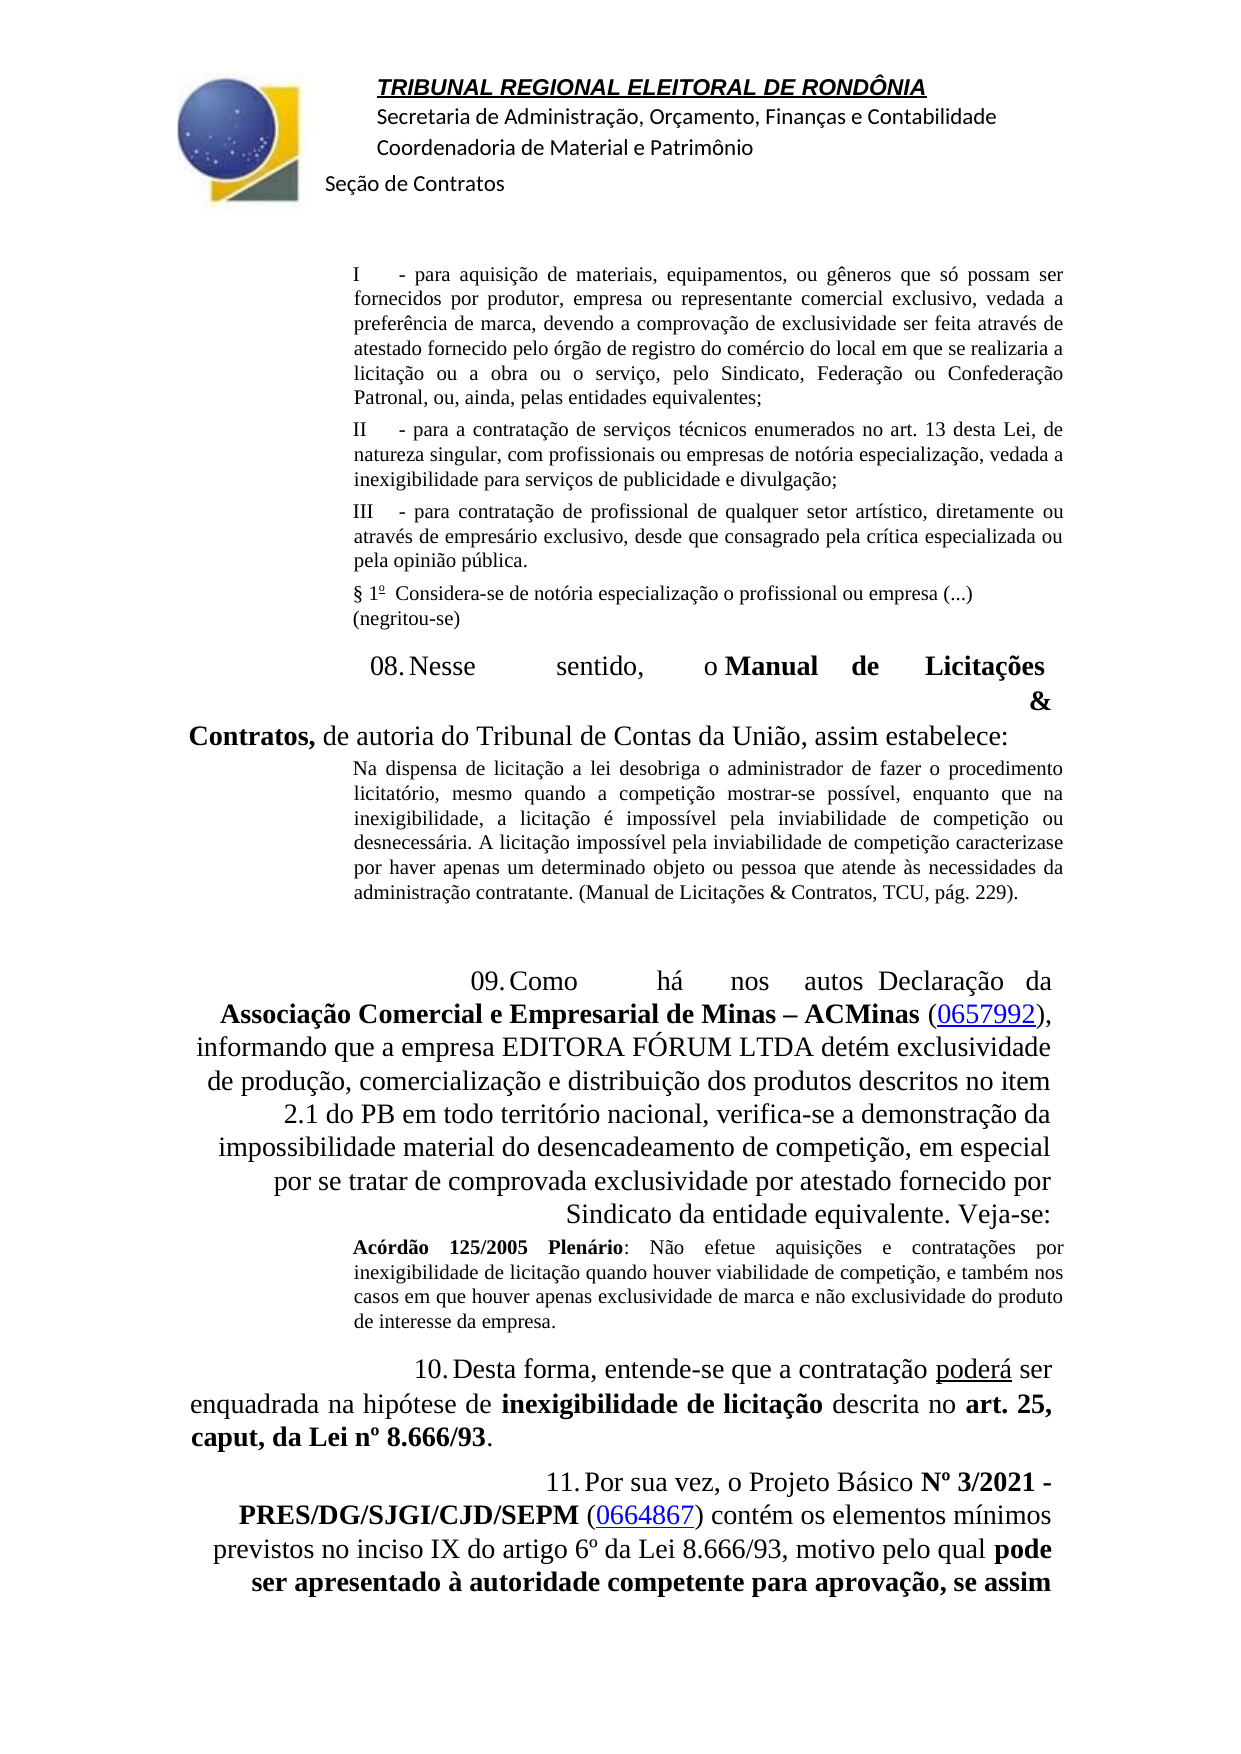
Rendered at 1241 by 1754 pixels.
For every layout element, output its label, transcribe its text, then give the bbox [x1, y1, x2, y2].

text Acórdão 125/2005 Plenário: Não efetue aquisições e contratações por inexigibilidade de licitação quando houver viabilidade de competição, e também nos casos em que houver apenas exclusividade de marca e não exclusividade do produto de interesse da empresa. [353, 1235, 1064, 1333]
list - para contratação de profissional de qualquer setor artístico, diretamente ou através de empresário exclusivo, desde que consagrado pela crítica especializada ou pela opinião pública. [353, 499, 1064, 572]
text Na dispensa de licitação a lei desobriga o administrador de fazer o procedimento licitatório, mesmo quando a competição mostrar-se possível, enquanto que na inexigibilidade, a licitação é impossível pela inviabilidade de competição ou desnecessária. A licitação impossível pela inviabilidade de competição caracterizase por haver apenas um determinado objeto ou pessoa que atende às necessidades da administração contratante. (Manual de Licitações & Contratos, TCU, pág. 229). [353, 756, 1064, 904]
text Contratos, de autoria do Tribunal de Contas da União, assim estabelece: [188, 719, 1052, 751]
text (negritou-se) [353, 606, 1064, 630]
list Como há nos autos Declaração da Associação Comercial e Empresarial de Minas – ACMinas (0657992), informando que a empresa EDITORA FÓRUM LTDA detém exclusividade de produção, comercialização e distribuição dos produtos descritos no item 2.1 do PB em todo território nacional, verifica-se a demonstração da impossibilidade material do desencadeamento de competição, em especial por se tratar de comprovada exclusividade por atestado fornecido por Sindicato da entidade equivalente. Veja-se: [183, 964, 1052, 1229]
picture [177, 73, 309, 215]
list - para aquisição de materiais, equipamentos, ou gêneros que só possam ser fornecidos por produtor, empresa ou representante comercial exclusivo, vedada a preferência de marca, devendo a comprovação de exclusividade ser feita através de atestado fornecido pelo órgão de registro do comércio do local em que se realizaria a licitação ou a obra ou o serviço, pelo Sindicato, Federação ou Confederação Patronal, ou, ainda, pelas entidades equivalentes; [353, 262, 1064, 409]
text enquadrada na hipótese de inexigibilidade de licitação descrita no art. 25, caput, da Lei nº 8.666/93. [190, 1387, 1052, 1453]
list Nesse sentido, o Manual de Licitações & [183, 649, 1052, 716]
list - para a contratação de serviços técnicos enumerados no art. 13 desta Lei, de natureza singular, com profissionais ou empresas de notória especialização, vedada a inexigibilidade para serviços de publicidade e divulgação; [353, 417, 1064, 491]
text § 1o Considera-se de notória especialização o profissional ou empresa (...) [353, 580, 1064, 604]
list Desta forma, entende-se que a contratação poderá ser [183, 1352, 1052, 1384]
